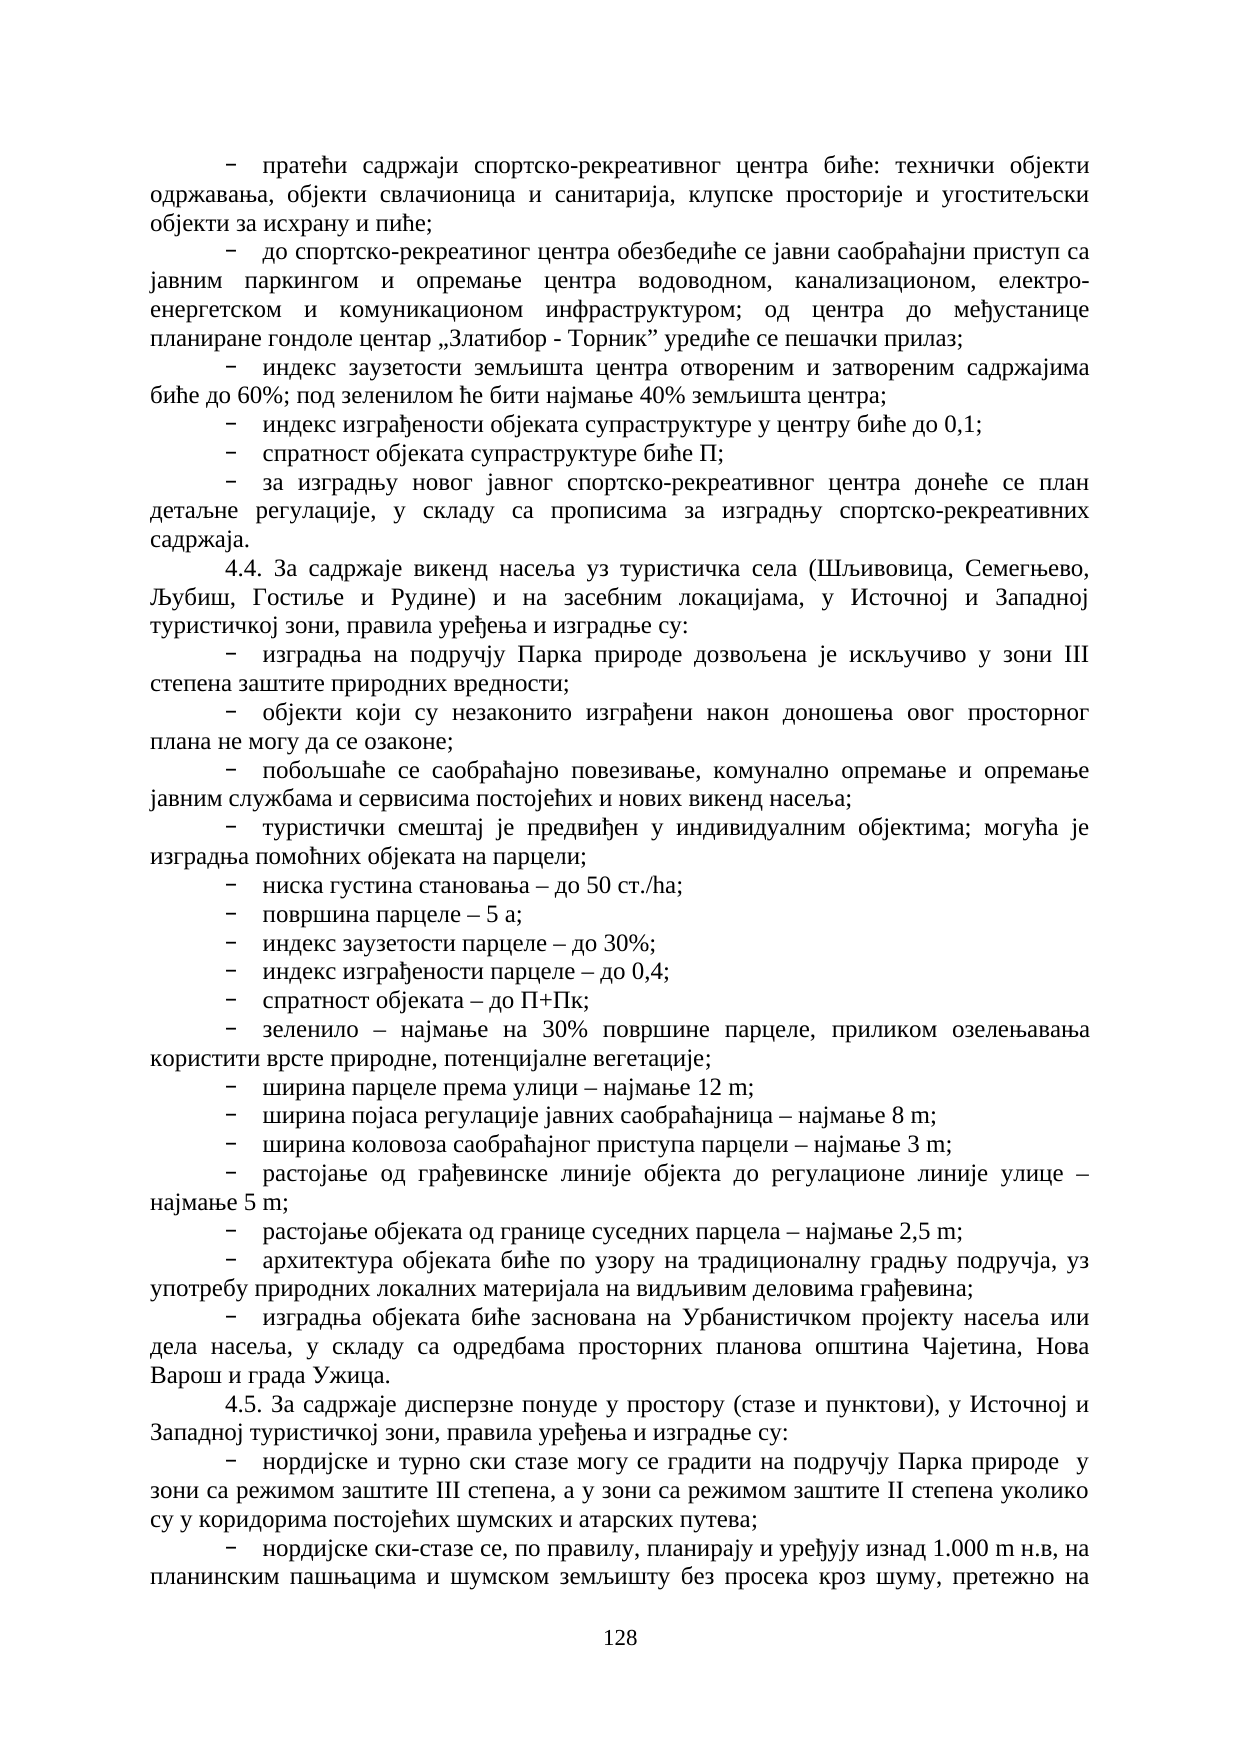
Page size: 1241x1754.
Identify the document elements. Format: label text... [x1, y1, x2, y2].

text 4.4. За садржаје викенд насеља уз туристичка села (Шљивовица, Семегњево, Љубиш, Гостиље и Рудине) и на засебним локацијама, у Источној и Западној туристичкој зони, правила уређења и изградње су: [150, 553, 1090, 639]
list за изградњу новог јавног спортско-рекреативног центра донеће се план детаљне регулације, у складу са прописима за изградњу спортско-рекреативних садржаја. [150, 467, 1090, 553]
list спратност објеката супраструктуре биће П; [150, 438, 1090, 467]
list спратност објеката – до П+Пк; [150, 985, 1090, 1014]
list објекти који су незаконито изграђени након доношења овог просторног плана не могу да се озаконе; [150, 697, 1090, 754]
list површина парцеле – 5 а; [150, 899, 1090, 927]
list зеленило – најмање на 30% површине парцеле, приликом озелењавања користити врсте природне, потенцијалне вегетације; [150, 1014, 1090, 1072]
list растојање објеката од границе суседних парцела – најмање 2,5 m; [150, 1216, 1090, 1245]
list изградња објеката биће заснована на Урбанистичком пројекту насеља или дела насеља, у складу са одредбама просторних планова општина Чајетина, Нова Варош и града Ужица. [150, 1302, 1090, 1389]
list ширина парцеле према улици – најмање 12 m; [150, 1072, 1090, 1101]
list индекс заузетости парцеле – до 30%; [150, 927, 1090, 956]
list до спортско-рекреатиног центра обезбедиће се јавни саобраћајни приступ са јавним паркингом и опремање центра водоводном, канализационом, електро-енергетском и комуникационом инфраструктуром; од центра до међустанице планиране гондоле центар „Златибор - Торник” уредиће се пешачки прилаз; [150, 236, 1090, 351]
list пратећи садржаји спортско-рекреативног центра биће: технички објекти одржавања, објекти свлачионица и санитарија, клупске просторије и угоститељски објекти за исхрану и пиће; [150, 150, 1090, 236]
list ниска густина становања – до 50 ст./ha; [150, 870, 1090, 899]
list ширина појаса регулације јавних саобраћајница – најмање 8 m; [150, 1101, 1090, 1129]
list нордијске и турно ски стазе могу се градити на подручју Парка природе у зони са режимом заштите III степена, а у зони са режимом заштите II степена уколико су у коридорима постојећих шумских и атарских путева; [150, 1446, 1090, 1532]
list индекс изграђености парцеле – до 0,4; [150, 956, 1090, 985]
list побољшаће се саобраћајно повезивање, комунално опремање и опремање јавним службама и сервисима постојећих и нових викенд насеља; [150, 754, 1090, 812]
list растојање од грађевинске линије објекта до регулационе линије улице – најмање 5 m; [150, 1158, 1090, 1216]
list туристички смештај је предвиђен у индивидуалним објектима; могућа је изградња помоћних објеката на парцели; [150, 812, 1090, 870]
list ширина коловоза саобраћајног приступа парцели – најмање 3 m; [150, 1129, 1090, 1158]
list индекс изграђености објеката супраструктуре у центру биће до 0,1; [150, 409, 1090, 438]
list изградња на подручју Парка природе дозвољена је искључиво у зони III степена заштите природних вредности; [150, 639, 1090, 697]
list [150, 1532, 1090, 1590]
list архитектура објеката биће по узору на традиционалну градњу подручја, уз употребу природних локалних материјала на видљивим деловима грађевина; [150, 1245, 1090, 1302]
text 4.5. За садржаје дисперзне понуде у простору (стазе и пунктови), у Источној и Западној туристичкој зони, правила уређења и изградње су: [150, 1389, 1090, 1446]
list индекс заузетости земљишта центра отвореним и затвореним садржајима биће до 60%; под зеленилом ће бити најмање 40% земљишта центра; [150, 351, 1090, 409]
